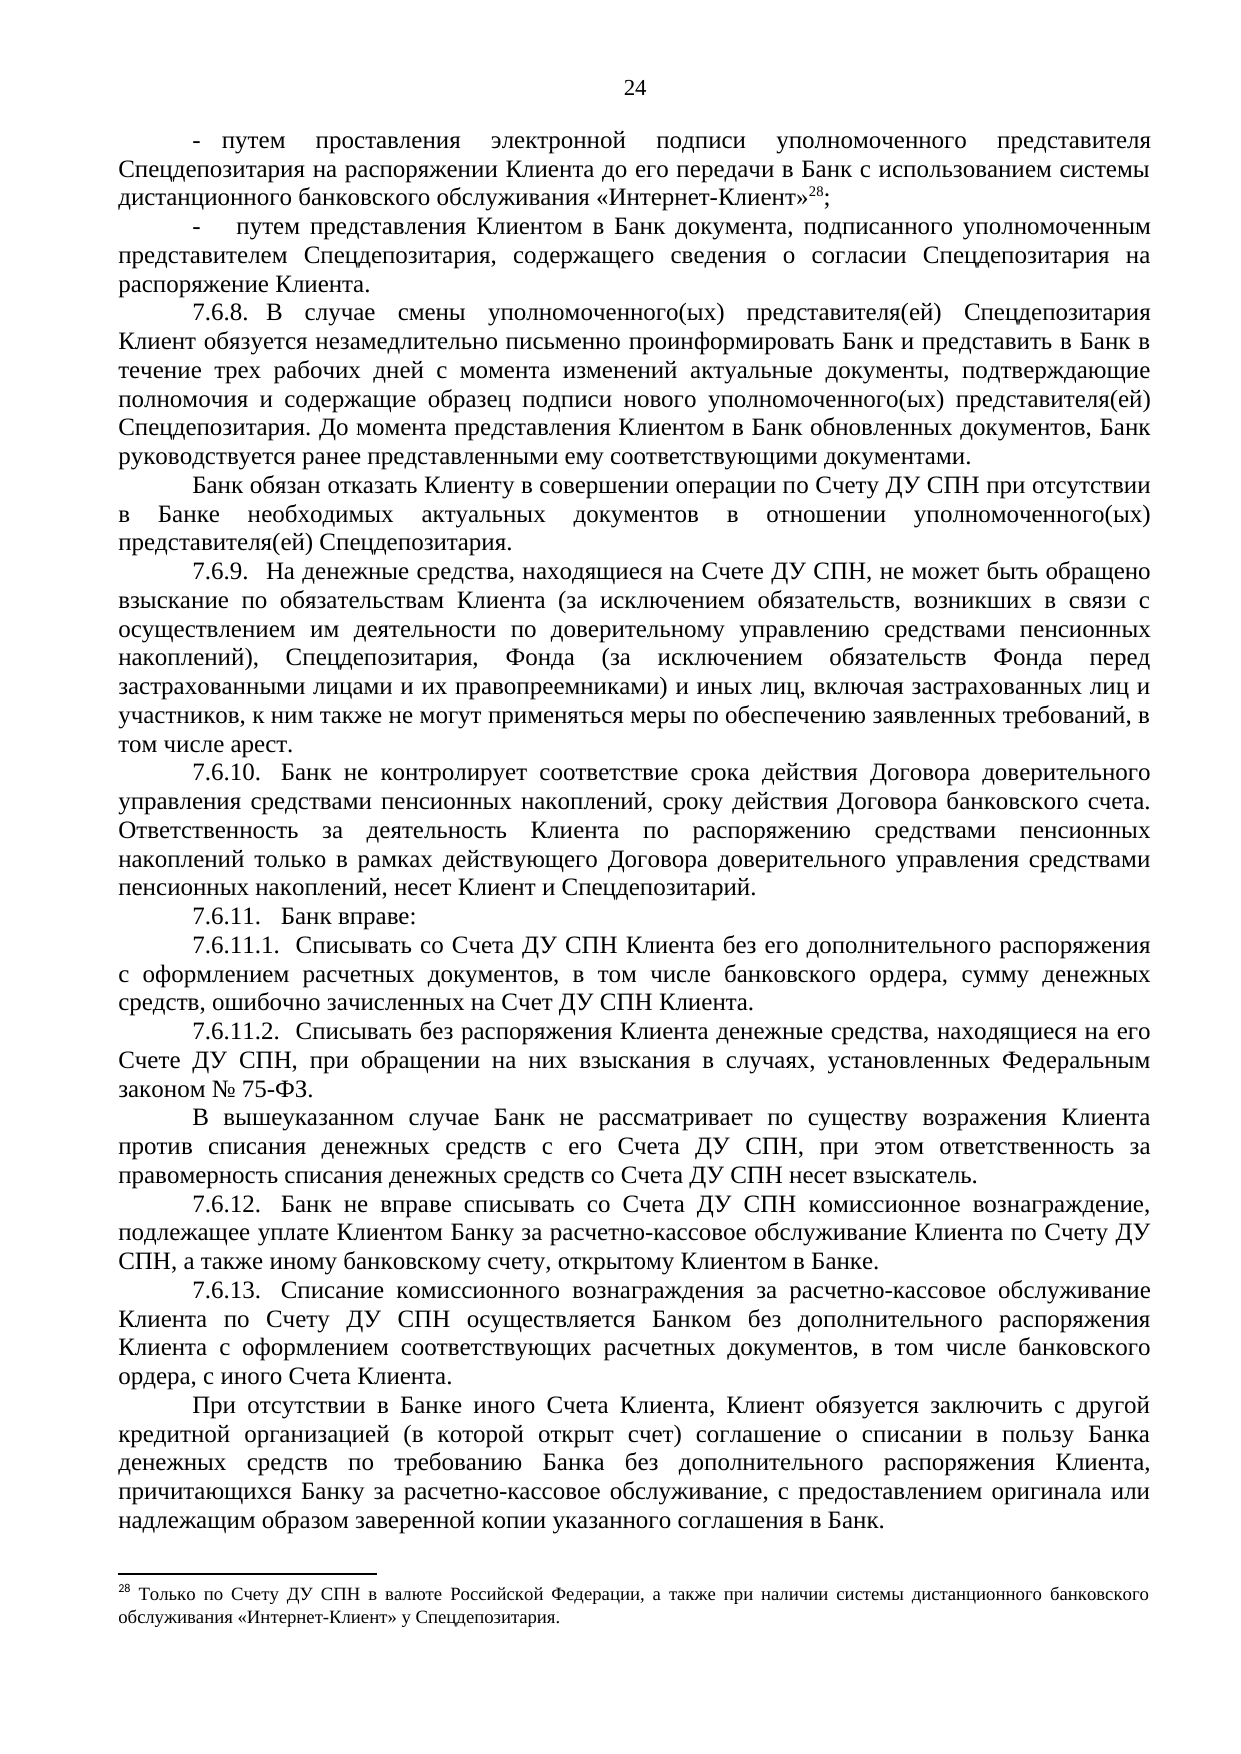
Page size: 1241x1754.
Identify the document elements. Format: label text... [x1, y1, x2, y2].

text - путем проставления электронной подписи уполномоченного представителя Спецдепозитария на распоряжении Клиента до его передачи в Банк с использованием системы дистанционного банковского обслуживания «Интернет-Клиент»; [118, 125, 1152, 211]
text 7.6.12. Банк не вправе списывать со Счета ДУ СПН комиссионное вознаграждение, подлежащее уплате Клиентом Банку за расчетно-кассовое обслуживание Клиента по Счету ДУ СПН, а также иному банковскому счету, открытому Клиентом в Банке. [118, 1189, 1152, 1275]
text - путем представления Клиентом в Банк документа, подписанного уполномоченным представителем Спецдепозитария, содержащего сведения о согласии Спецдепозитария на распоряжение Клиента. [118, 211, 1152, 297]
text Банк обязан отказать Клиенту в совершении операции по Счету ДУ СПН при отсутствии в Банке необходимых актуальных документов в отношении уполномоченного(ых) представителя(ей) Спецдепозитария. [118, 470, 1152, 556]
text 7.6.8. В случае смены уполномоченного(ых) представителя(ей) Спецдепозитария Клиент обязуется незамедлительно письменно проинформировать Банк и представить в Банк в течение трех рабочих дней с момента изменений актуальные документы, подтверждающие полномочия и содержащие образец подписи нового уполномоченного(ых) представителя(ей) Спецдепозитария. До момента представления Клиентом в Банк обновленных документов, Банк руководствуется ранее представленными ему соответствующими документами. [118, 297, 1152, 470]
text 7.6.11. Банк вправе: [118, 901, 1152, 930]
text 7.6.11.1. Списывать со Счета ДУ СПН Клиента без его дополнительного распоряжения с оформлением расчетных документов, в том числе банковского ордера, сумму денежных средств, ошибочно зачисленных на Счет ДУ СПН Клиента. [118, 930, 1152, 1016]
text 7.6.11.2. Списывать без распоряжения Клиента денежные средства, находящиеся на его Счете ДУ СПН, при обращении на них взыскания в случаях, установленных Федеральным законом № 75-ФЗ. [118, 1016, 1152, 1102]
text При отсутствии в Банке иного Счета Клиента, Клиент обязуется заключить с другой кредитной организацией (в которой открыт счет) соглашение о списании в пользу Банка денежных средств по требованию Банка без дополнительного распоряжения Клиента, причитающихся Банку за расчетно-кассовое обслуживание, с предоставлением оригинала или надлежащим образом заверенной копии указанного соглашения в Банк. [118, 1390, 1152, 1534]
text 7.6.9. На денежные средства, находящиеся на Счете ДУ СПН, не может быть обращено взыскание по обязательствам Клиента (за исключением обязательств, возникших в связи с осуществлением им деятельности по доверительному управлению средствами пенсионных накоплений), Спецдепозитария, Фонда (за исключением обязательств Фонда перед застрахованными лицами и их правопреемниками) и иных лиц, включая застрахованных лиц и участников, к ним также не могут применяться меры по обеспечению заявленных требований, в том числе арест. [118, 556, 1152, 757]
text В вышеуказанном случае Банк не рассматривает по существу возражения Клиента против списания денежных средств с его Счета ДУ СПН, при этом ответственность за правомерность списания денежных средств со Счета ДУ СПН несет взыскатель. [118, 1102, 1152, 1189]
text 7.6.10. Банк не контролирует соответствие срока действия Договора доверительного управления средствами пенсионных накоплений, сроку действия Договора банковского счета. Ответственность за деятельность Клиента по распоряжению средствами пенсионных накоплений только в рамках действующего Договора доверительного управления средствами пенсионных накоплений, несет Клиент и Спецдепозитарий. [118, 757, 1152, 901]
text 7.6.13. Списание комиссионного вознаграждения за расчетно-кассовое обслуживание Клиента по Счету ДУ СПН осуществляется Банком без дополнительного распоряжения Клиента с оформлением соответствующих расчетных документов, в том числе банковского ордера, с иного Счета Клиента. [118, 1275, 1152, 1390]
